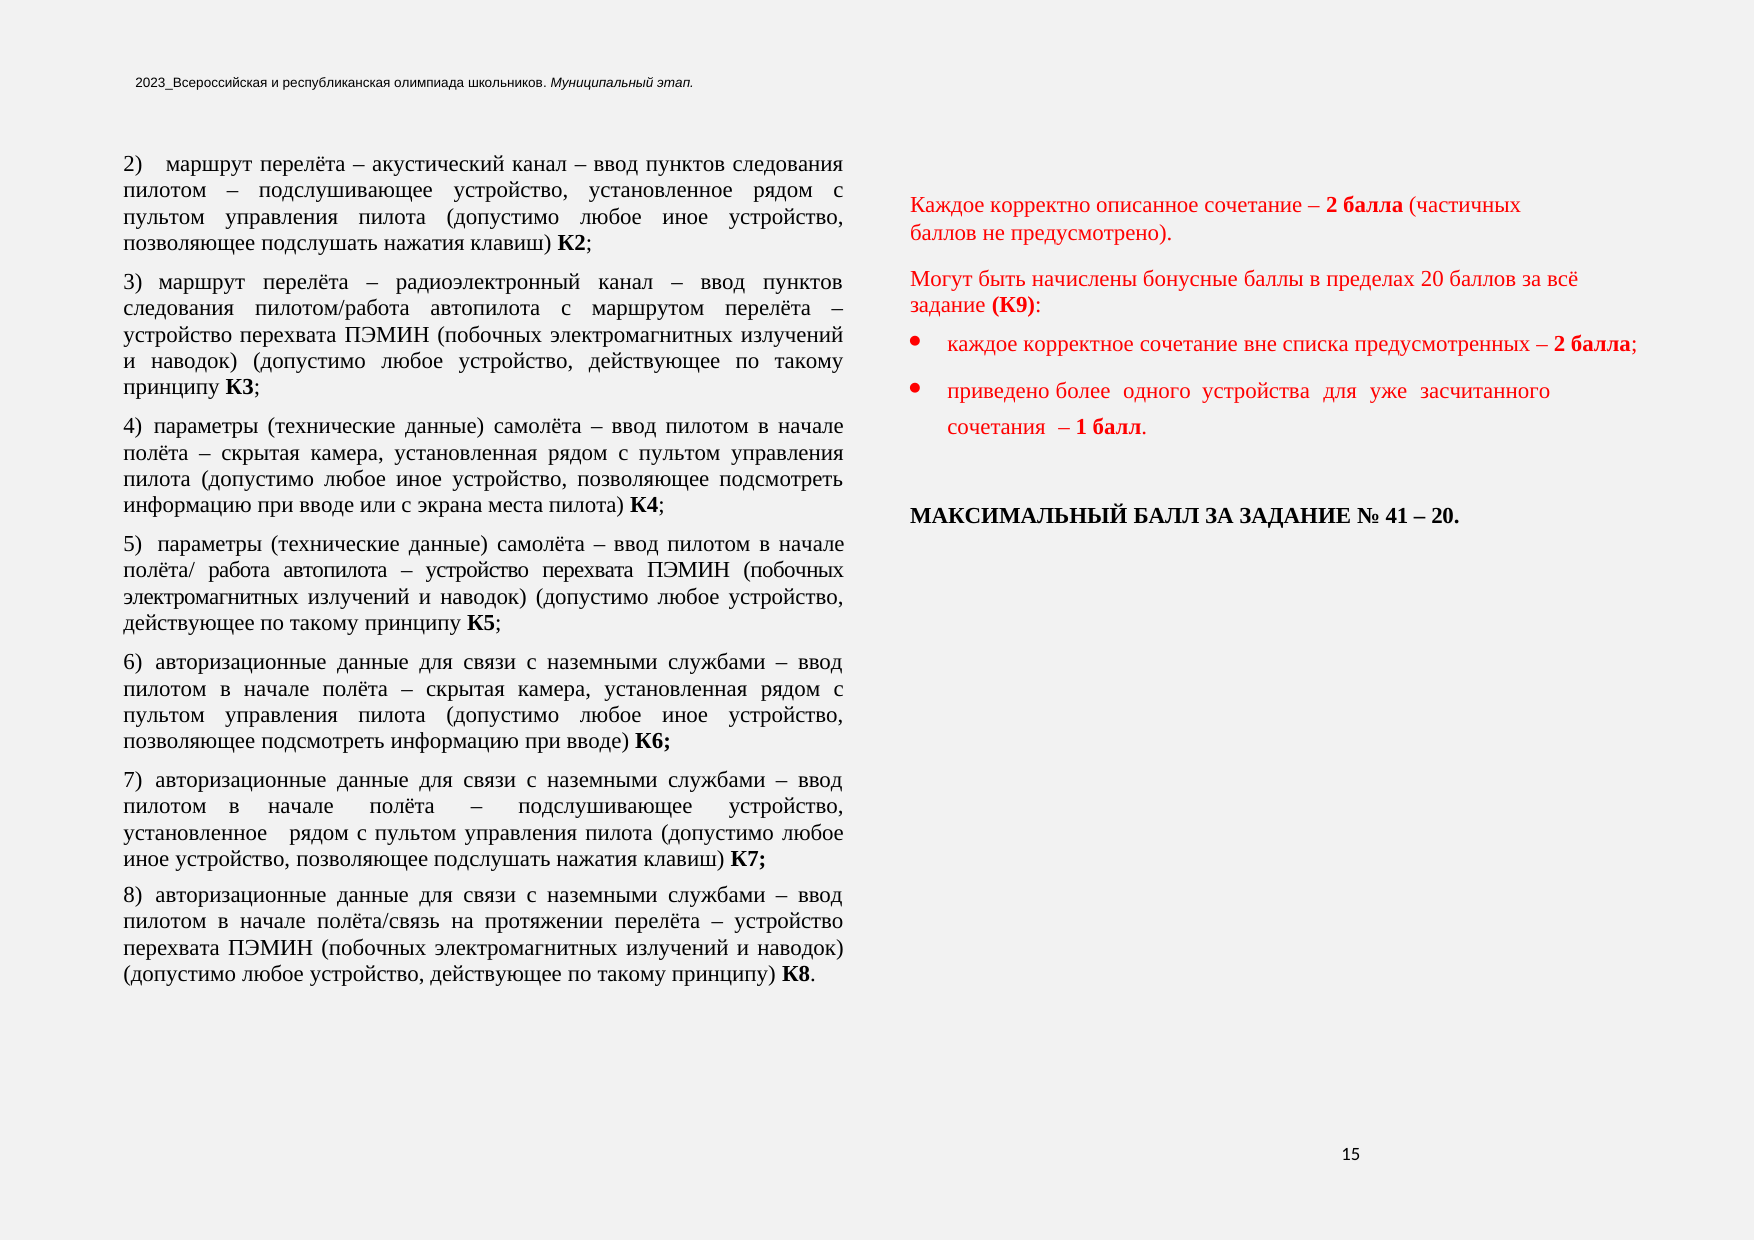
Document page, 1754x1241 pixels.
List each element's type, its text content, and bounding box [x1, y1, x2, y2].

list МАКСИМАЛЬНЫЙ БАЛЛ ЗА ЗАДАНИЕ № 41 – 20. [910, 502, 1630, 528]
list авторизационные данные для связи с наземными службами – ввод пилотом в начале полёта – подслушивающее устройство, установленное рядом с пультом управления пилота (допустимо любое иное устройство, позволяющее подслушать нажатия клавиш) К7; [123, 766, 844, 872]
list каждое корректное сочетание вне списка предусмотренных – 2 балла; [910, 329, 1641, 357]
text Каждое корректно описанное сочетание – 2 балла (частичных баллов не предусмотрено). [910, 191, 1528, 246]
list параметры (технические данные) самолёта – ввод пилотом в начале полёта/ работа автопилота – устройство перехвата ПЭМИН (побочных электромагнитных излучений и наводок) (допустимо любое устройство, действующее по такому принципу К5; [123, 530, 844, 636]
text Могут быть начислены бонусные баллы в пределах 20 баллов за всё задание (К9): [910, 264, 1641, 317]
list параметры (технические данные) самолёта – ввод пилотом в начале полёта – скрытая камера, установленная рядом с пультом управления пилота (допустимо любое иное устройство, позволяющее подсмотреть информацию при вводе или с экрана места пилота) К4; [123, 412, 844, 518]
list маршрут перелёта – радиоэлектронный канал – ввод пунктов следования пилотом/работа автопилота с маршрутом перелёта – устройство перехвата ПЭМИН (побочных электромагнитных излучений и наводок) (допустимо любое устройство, действующее по такому принципу К3; [123, 268, 843, 400]
list маршрут перелёта – акустический канал – ввод пунктов следования пилотом – подслушивающее устройство, установленное рядом с пультом управления пилота (допустимо любое иное устройство, позволяющее подслушать нажатия клавиш) К2; [123, 150, 843, 255]
list авторизационные данные для связи с наземными службами – ввод пилотом в начале полёта/связь на протяжении перелёта – устройство перехвата ПЭМИН (побочных электромагнитных излучений и наводок) (допустимо любое устройство, действующее по такому принципу) К8. [123, 881, 844, 986]
list авторизационные данные для связи с наземными службами – ввод пилотом в начале полёта – скрытая камера, установленная рядом с пультом управления пилота (допустимо любое иное устройство, позволяющее подсмотреть информацию при вводе) К6; [123, 648, 844, 754]
list приведено более одного устройства для уже засчитанного сочетания – 1 балл. [910, 370, 1641, 441]
